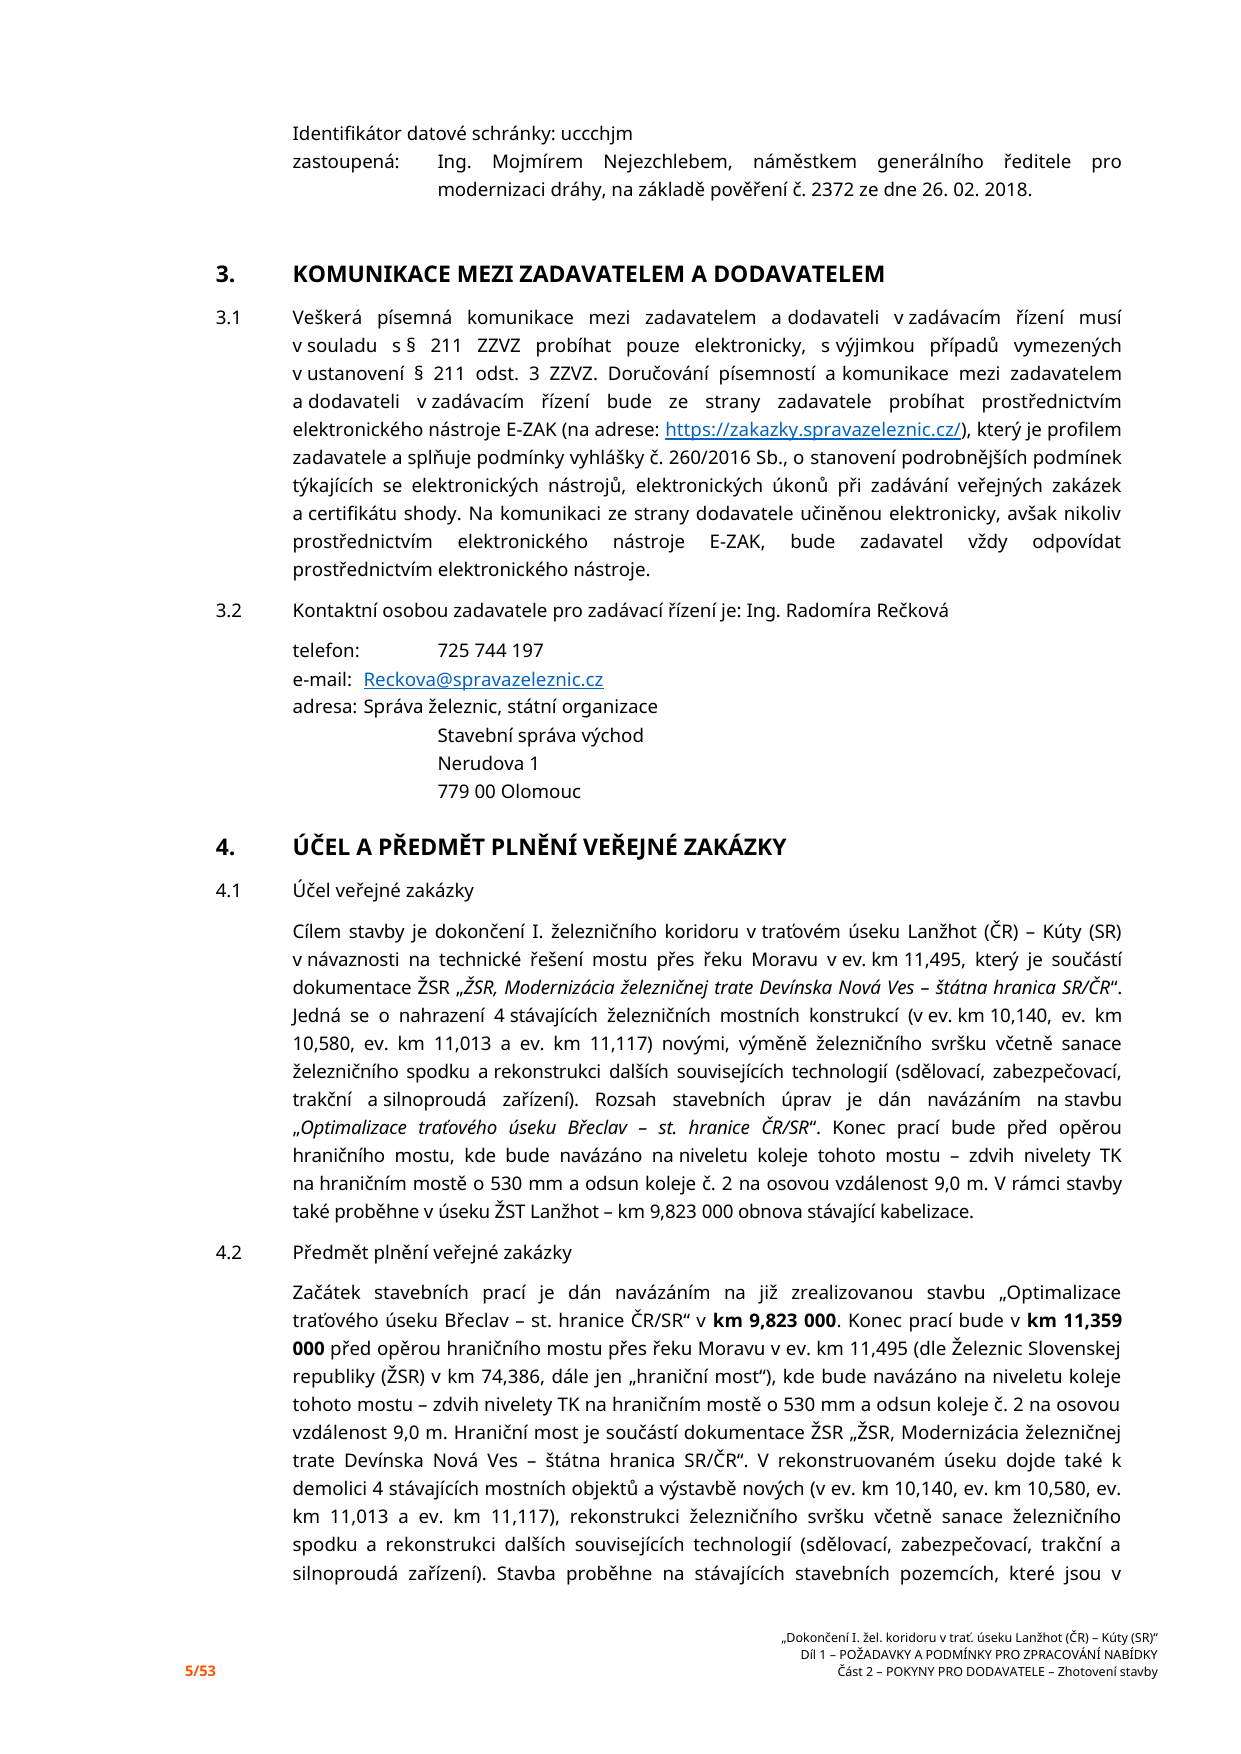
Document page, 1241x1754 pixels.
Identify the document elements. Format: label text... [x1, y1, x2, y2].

text Nerudova 1 [366, 750, 1122, 775]
text Kontaktní osobou zadavatele pro zadávací řízení je: Ing. Radomíra Rečková [216, 597, 1122, 623]
text ÚČEL a PŘEDMĚT PLNĚNÍ VEŘEJNÉ ZAKÁZKY [216, 831, 1122, 862]
text Účel veřejné zakázky [216, 878, 1122, 903]
text telefon: 725 744 197 [292, 638, 1122, 663]
text zastoupená: Ing. Mojmírem Nejezchlebem, náměstkem generálního ředitele pro modernizaci dráhy, na základě pověření č. 2372 ze dne 26. 02. 2018. [292, 149, 1122, 202]
text Stavební správa východ [366, 722, 1122, 747]
text adresa: Správa železnic, státní organizace [292, 694, 1122, 719]
text Cílem stavby je dokončení I. železničního koridoru v traťovém úseku Lanžhot (ČR) – Kúty (SR) v návaznosti na technické řešení mostu přes řeku Moravu v ev. km 11,495, který je součástí dokumentace ŽSR „ŽSR, Modernizácia železničnej trate Devínska Nová Ves – štátna hranica SR/ČR“. Jedná se o nahrazení 4 stávajících železničních mostních konstrukcí (v ev. km 10,140, ev. km 10,580, ev. km 11,013 a ev. km 11,117) novými, výměně železničního svršku včetně sanace železničního spodku a rekonstrukci dalších souvisejících technologií (sdělovací, zabezpečovací, trakční a silnoproudá zařízení). Rozsah stavebních úprav je dán navázáním na stavbu „Optimalizace traťového úseku Břeclav – st. hranice ČR/SR“. Konec prací bude před opěrou hraničního mostu, kde bude navázáno na niveletu koleje tohoto mostu – zdvih nivelety TK na hraničním mostě o 530 mm a odsun koleje č. 2 na osovou vzdálenost 9,0 m. V rámci stavby také proběhne v úseku ŽST Lanžhot – km 9,823 000 obnova stávající kabelizace. [292, 918, 1122, 1224]
text Veškerá písemná komunikace mezi zadavatelem a dodavateli v zadávacím řízení musí v souladu s § 211 ZZVZ probíhat pouze elektronicky, s výjimkou případů vymezených v ustanovení § 211 odst. 3 ZZVZ. Doručování písemností a komunikace mezi zadavatelem a dodavateli v zadávacím řízení bude ze strany zadavatele probíhat prostřednictvím elektronického nástroje E-ZAK (na adrese: https://zakazky.spravazeleznic.cz/), který je profilem zadavatele a splňuje podmínky vyhlášky č. 260/2016 Sb., o stanovení podrobnějších podmínek týkajících se elektronických nástrojů, elektronických úkonů při zadávání veřejných zakázek a certifikátu shody. Na komunikaci ze strany dodavatele učiněnou elektronicky, avšak nikoliv prostřednictvím elektronického nástroje E-ZAK, bude zadavatel vždy odpovídat prostřednictvím elektronického nástroje. [216, 304, 1122, 582]
text Předmět plnění veřejné zakázky [216, 1239, 1122, 1264]
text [292, 1279, 1122, 1585]
text e-mail: Reckova@spravazeleznic.cz [292, 666, 1122, 691]
text Identifikátor datové schránky: uccchjm [292, 121, 1122, 146]
text 779 00 Olomouc [366, 778, 1122, 803]
text KOMUNIKACE MEZI ZADAVATELEM a DODAVATELEM [216, 258, 1122, 289]
